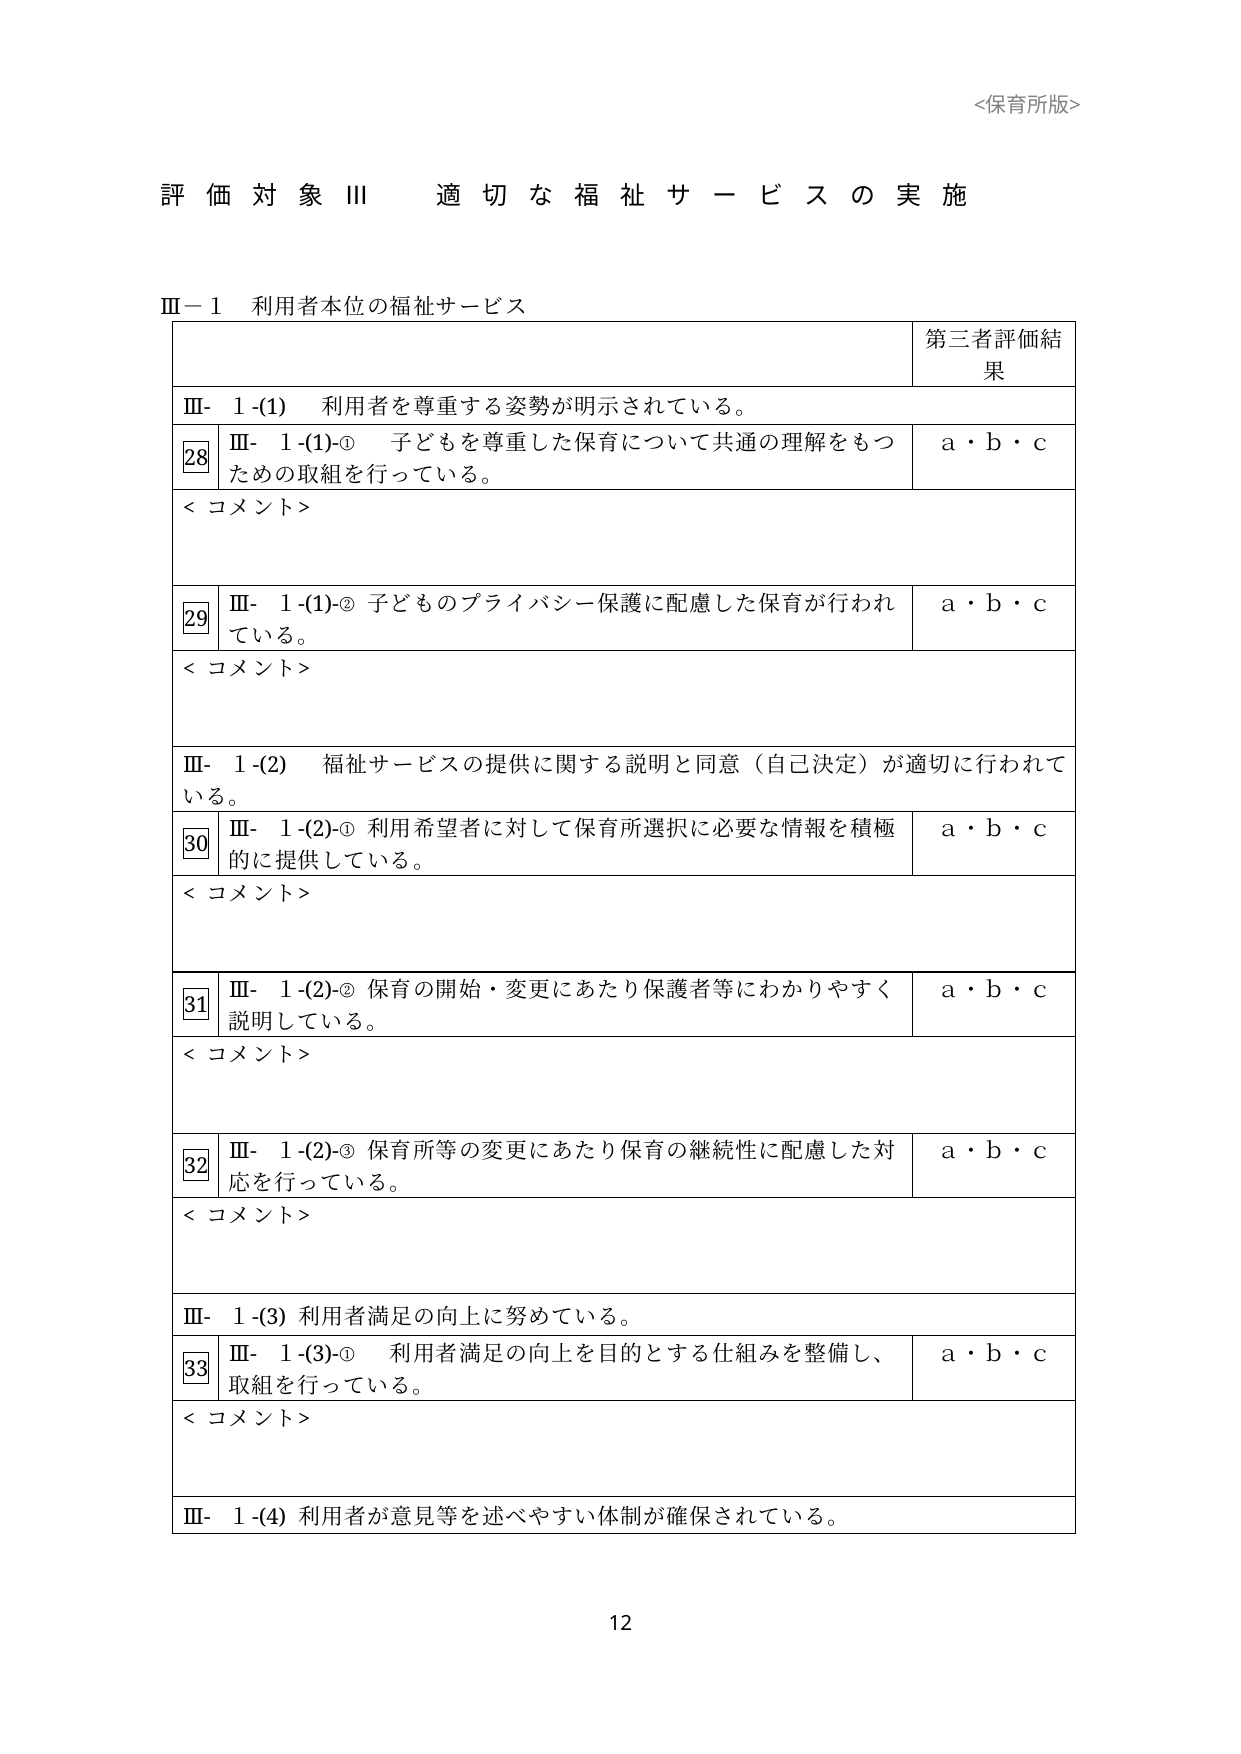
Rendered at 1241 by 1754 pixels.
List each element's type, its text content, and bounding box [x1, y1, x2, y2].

table_cell ａ・ｂ・ｃ [913, 1134, 1075, 1197]
table_cell Ⅲ-１-(1) 利用者を尊重する姿勢が明示されている。 [173, 387, 1075, 424]
table_cell Ⅲ-１-(2)-② 保育の開始・変更にあたり保護者等にわかりやすく説明している。 [219, 973, 912, 1036]
table_cell <コメント> [173, 490, 1075, 585]
table_cell Ⅲ-１-(4) 利用者が意見等を述べやすい体制が確保されている。 [173, 1497, 1075, 1533]
table_cell <コメント> [173, 876, 1075, 971]
table_header [173, 322, 912, 386]
table_cell Ⅲ-１-(2)-③ 保育所等の変更にあたり保育の継続性に配慮した対応を行っている。 [219, 1134, 912, 1197]
table_cell ａ・ｂ・ｃ [913, 425, 1075, 489]
table_cell Ⅲ-１-(3) 利用者満足の向上に努めている。 [173, 1294, 1075, 1335]
table_cell 29 [173, 586, 218, 649]
table_cell 32 [173, 1134, 218, 1197]
table_cell 31 [173, 973, 218, 1036]
text 評価対象Ⅲ 適切な福祉サービスの実施 [160, 162, 1081, 226]
table_cell <コメント> [173, 1401, 1075, 1496]
table_cell <コメント> [173, 1037, 1075, 1132]
table_cell <コメント> [173, 651, 1075, 746]
table_cell <コメント> [173, 1198, 1075, 1293]
table_cell Ⅲ-１-(1)-② 子どものプライバシー保護に配慮した保育が行われている。 [219, 586, 912, 649]
text Ⅲ－１ 利用者本位の福祉サービス [160, 289, 1081, 321]
table_cell 33 [173, 1336, 218, 1400]
table_cell 28 [173, 425, 218, 489]
table_cell Ⅲ-１-(1)-① 子どもを尊重した保育について共通の理解をもつための取組を行っている。 [219, 425, 912, 489]
table_cell ａ・ｂ・ｃ [913, 1336, 1075, 1400]
table_cell ａ・ｂ・ｃ [913, 812, 1075, 875]
table_cell Ⅲ-１-(3)-① 利用者満足の向上を目的とする仕組みを整備し、取組を行っている。 [219, 1336, 912, 1400]
table_cell Ⅲ-１-(2) 福祉サービスの提供に関する説明と同意（自己決定）が適切に行われている。 [173, 747, 1075, 811]
table_header 第三者評価結果 [913, 322, 1075, 386]
table_cell Ⅲ-１-(2)-① 利用希望者に対して保育所選択に必要な情報を積極 的に提供している。 [219, 812, 912, 875]
table_cell ａ・ｂ・ｃ [913, 586, 1075, 649]
table_cell 30 [173, 812, 218, 875]
table_cell ａ・ｂ・ｃ [913, 973, 1075, 1036]
